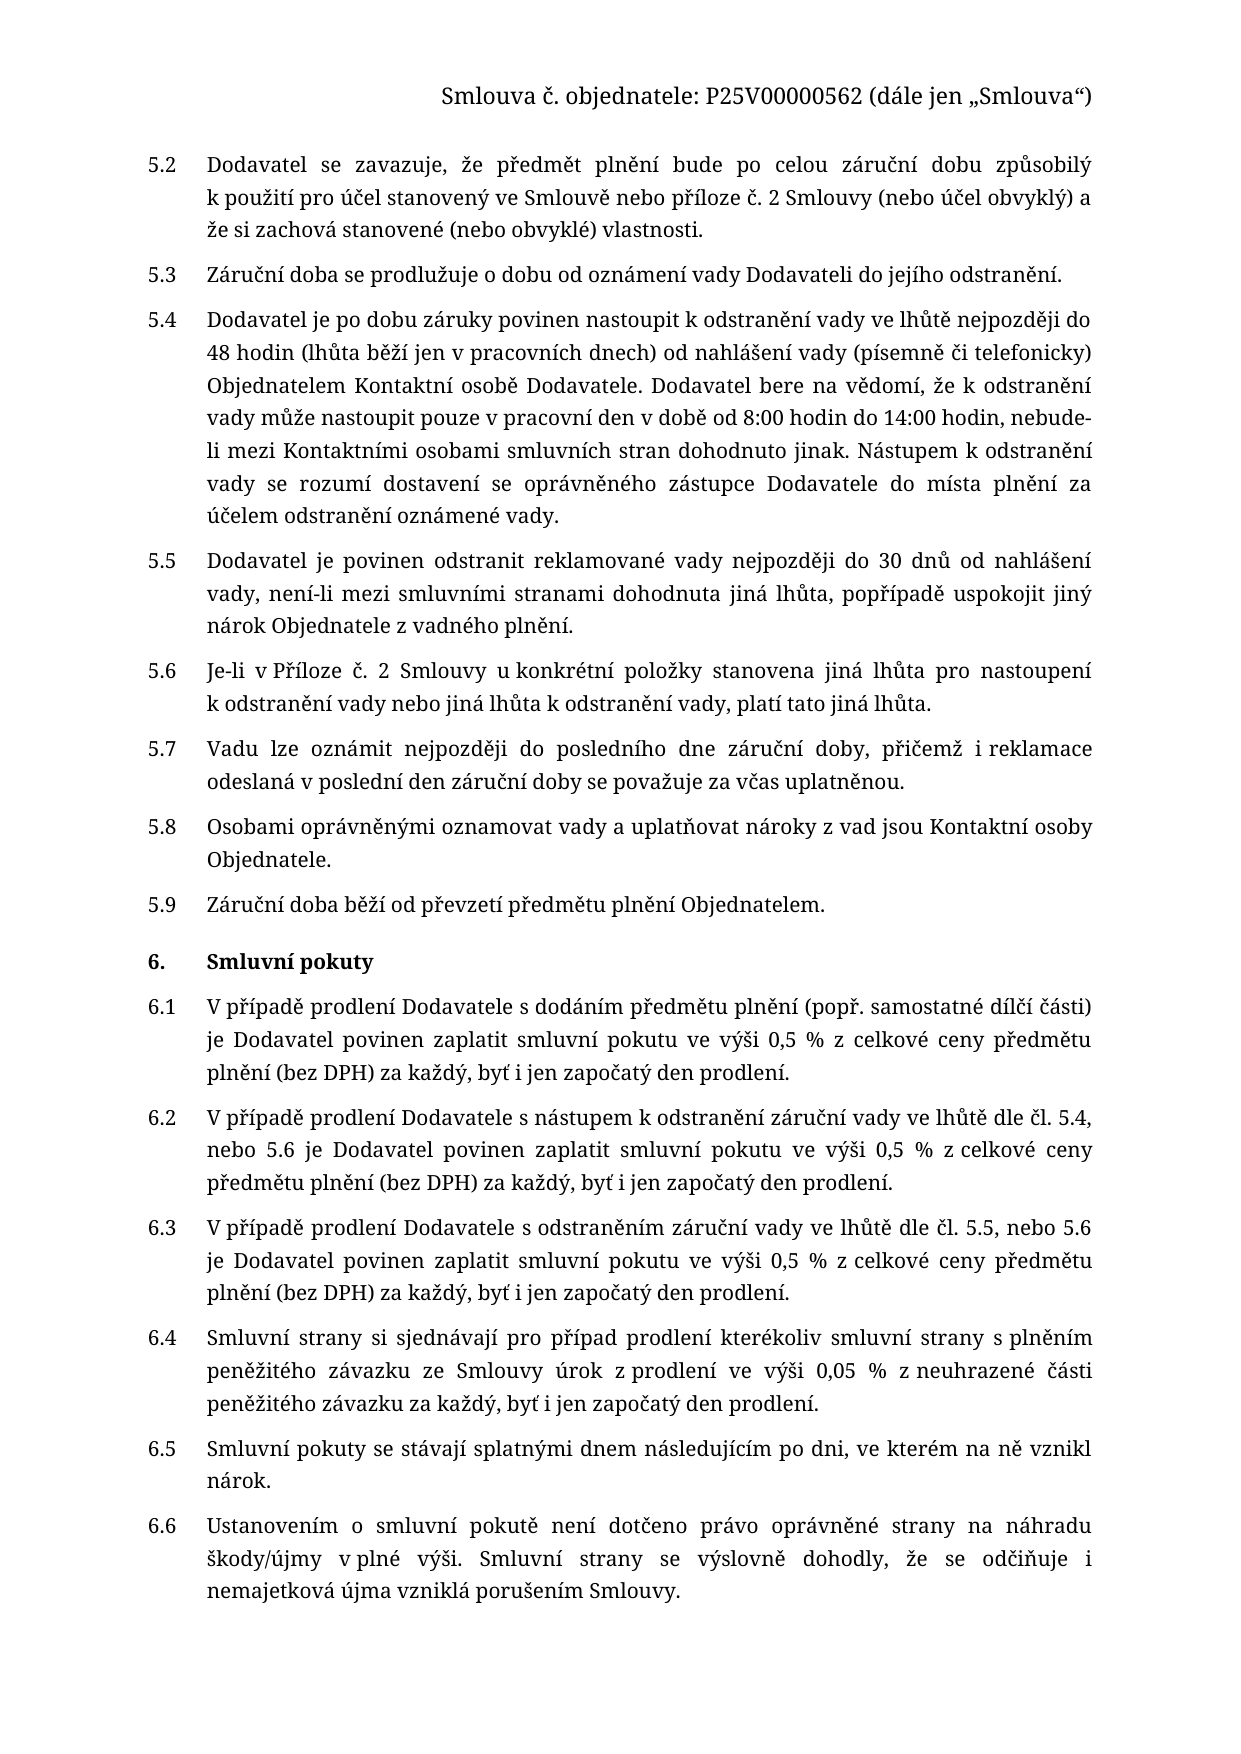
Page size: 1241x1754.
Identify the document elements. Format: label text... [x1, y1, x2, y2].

list Smluvní pokuty [148, 947, 1093, 976]
list Dodavatel se zavazuje, že předmět plnění bude po celou záruční dobu způsobilý k použití pro účel stanovený ve Smlouvě nebo příloze č. 2 Smlouvy (nebo účel obvyklý) a že si zachová stanovené (nebo obvyklé) vlastnosti. [148, 150, 1093, 244]
list Dodavatel je po dobu záruky povinen nastoupit k odstranění vady ve lhůtě nejpozději do 48 hodin (lhůta běží jen v pracovních dnech) od nahlášení vady (písemně či telefonicky) Objednatelem Kontaktní osobě Dodavatele. Dodavatel bere na vědomí, že k odstranění vady může nastoupit pouze v pracovní den v době od 8:00 hodin do 14:00 hodin, nebude-li mezi Kontaktními osobami smluvních stran dohodnuto jinak. Nástupem k odstranění vady se rozumí dostavení se oprávněného zástupce Dodavatele do místa plnění za účelem odstranění oznámené vady. [148, 306, 1093, 530]
list Vadu lze oznámit nejpozději do posledního dne záruční doby, přičemž i reklamace odeslaná v poslední den záruční doby se považuje za včas uplatněnou. [148, 734, 1093, 795]
list Osobami oprávněnými oznamovat vady a uplatňovat nároky z vad jsou Kontaktní osoby Objednatele. [148, 812, 1093, 873]
list V případě prodlení Dodavatele s nástupem k odstranění záruční vady ve lhůtě dle čl. 5.4, nebo 5.6 je Dodavatel povinen zaplatit smluvní pokutu ve výši 0,5 % z celkové ceny předmětu plnění (bez DPH) za každý, byť i jen započatý den prodlení. [148, 1103, 1093, 1196]
list Záruční doba běží od převzetí předmětu plnění Objednatelem. [148, 890, 1093, 918]
list Ustanovením o smluvní pokutě není dotčeno právo oprávněné strany na náhradu škody/újmy v plné výši. Smluvní strany se výslovně dohodly, že se odčiňuje i nemajetková újma vzniklá porušením Smlouvy. [148, 1511, 1093, 1605]
list Smluvní strany si sjednávají pro případ prodlení kterékoliv smluvní strany s plněním peněžitého závazku ze Smlouvy úrok z prodlení ve výši 0,05 % z neuhrazené části peněžitého závazku za každý, byť i jen započatý den prodlení. [148, 1323, 1093, 1417]
list V případě prodlení Dodavatele s dodáním předmětu plnění (popř. samostatné dílčí části) je Dodavatel povinen zaplatit smluvní pokutu ve výši 0,5 % z celkové ceny předmětu plnění (bez DPH) za každý, byť i jen započatý den prodlení. [148, 992, 1093, 1086]
list V případě prodlení Dodavatele s odstraněním záruční vady ve lhůtě dle čl. 5.5, nebo 5.6 je Dodavatel povinen zaplatit smluvní pokutu ve výši 0,5 % z celkové ceny předmětu plnění (bez DPH) za každý, byť i jen započatý den prodlení. [148, 1213, 1093, 1307]
list Dodavatel je povinen odstranit reklamované vady nejpozději do 30 dnů od nahlášení vady, není-li mezi smluvními stranami dohodnuta jiná lhůta, popřípadě uspokojit jiný nárok Objednatele z vadného plnění. [148, 546, 1093, 640]
list Záruční doba se prodlužuje o dobu od oznámení vady Dodavateli do jejího odstranění. [148, 261, 1093, 289]
list Je-li v Příloze č. 2 Smlouvy u konkrétní položky stanovena jiná lhůta pro nastoupení k odstranění vady nebo jiná lhůta k odstranění vady, platí tato jiná lhůta. [148, 657, 1093, 718]
list Smluvní pokuty se stávají splatnými dnem následujícím po dni, ve kterém na ně vznikl nárok. [148, 1434, 1093, 1495]
